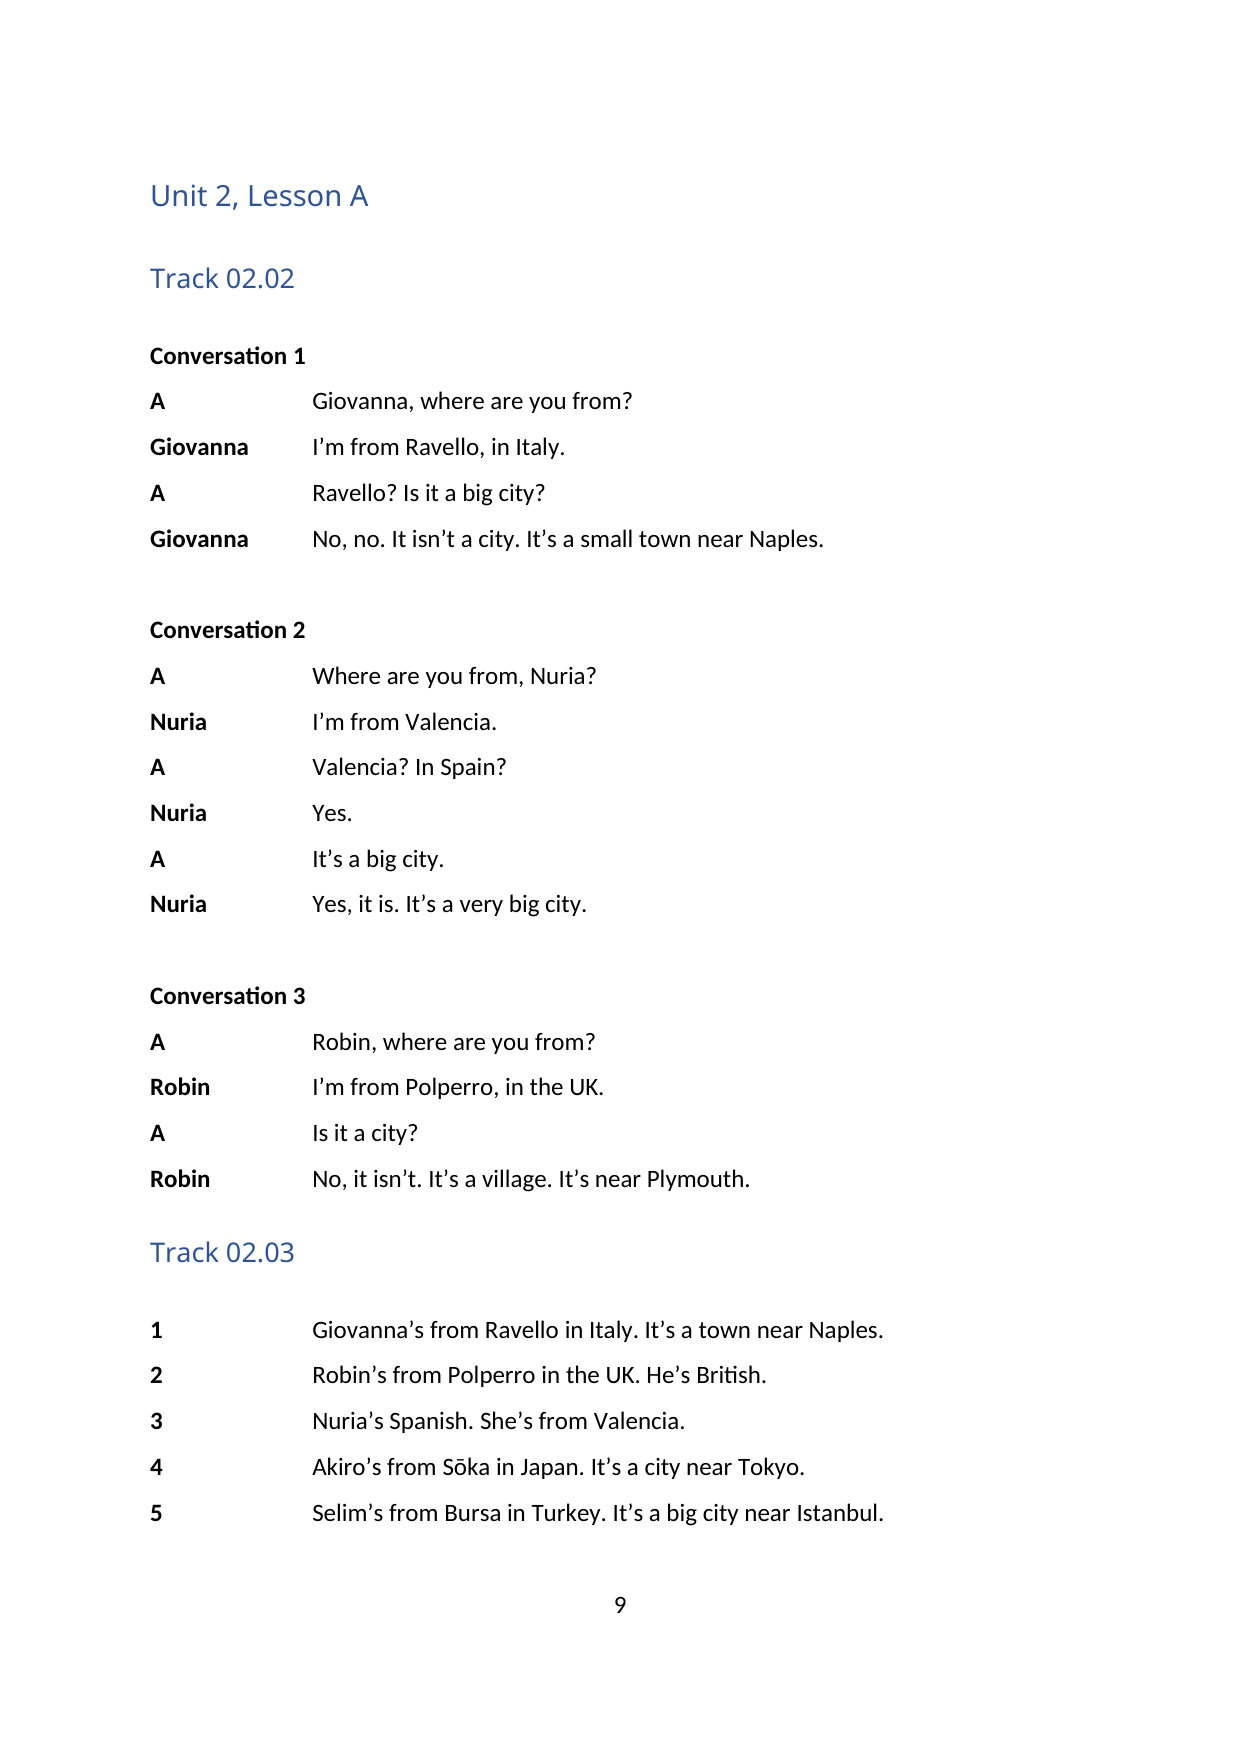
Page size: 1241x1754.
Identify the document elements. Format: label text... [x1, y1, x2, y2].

subtitle Track 02.02 [150, 259, 1090, 296]
text Giovanna I’m from Ravello, in Italy. [150, 431, 1090, 462]
text A Is it a city? [150, 1117, 1090, 1148]
text A Robin, where are you from? [150, 1026, 1090, 1056]
subtitle Unit 2, Lesson A [150, 175, 1090, 215]
text Conversation 3 [150, 980, 1090, 1011]
text Robin No, it isn’t. It’s a village. It’s near Plymouth. [150, 1163, 1090, 1193]
text Nuria Yes. [150, 797, 1090, 828]
text Conversation 1 [150, 340, 1090, 370]
text Giovanna No, no. It isn’t a city. It’s a small town near Naples. [150, 523, 1090, 553]
subtitle Track 02.03 [150, 1234, 1090, 1271]
text Robin I’m from Polperro, in the UK. [150, 1071, 1090, 1102]
text A It’s a big city. [150, 843, 1090, 873]
text Nuria Yes, it is. It’s a very big city. [150, 888, 1090, 919]
text 4 Akiro’s from Sōka in Japan. It’s a city near Tokyo. [150, 1451, 454, 1482]
text 4 Akiro’s from Sōka in Japan. It’s a city near Tokyo. [467, 1451, 1090, 1482]
text Conversation 2 [150, 614, 1090, 645]
text Nuria I’m from Valencia. [150, 706, 1090, 736]
text 3 Nuria’s Spanish. She’s from Valencia. [150, 1405, 1090, 1436]
text 2 Robin’s from Polperro in the UK. He’s British. [150, 1360, 1090, 1390]
text A Where are you from, Nuria? [150, 660, 1090, 690]
text A Giovanna, where are you from? [150, 386, 1090, 416]
text A Valencia? In Spain? [150, 751, 1090, 782]
text 1 Giovanna’s from Ravello in Italy. It’s a town near Naples. [150, 1314, 1090, 1344]
text A Ravello? Is it a big city? [150, 477, 1090, 507]
text 5 Selim’s from Bursa in Turkey. It’s a big city near Istanbul. [150, 1497, 1090, 1527]
